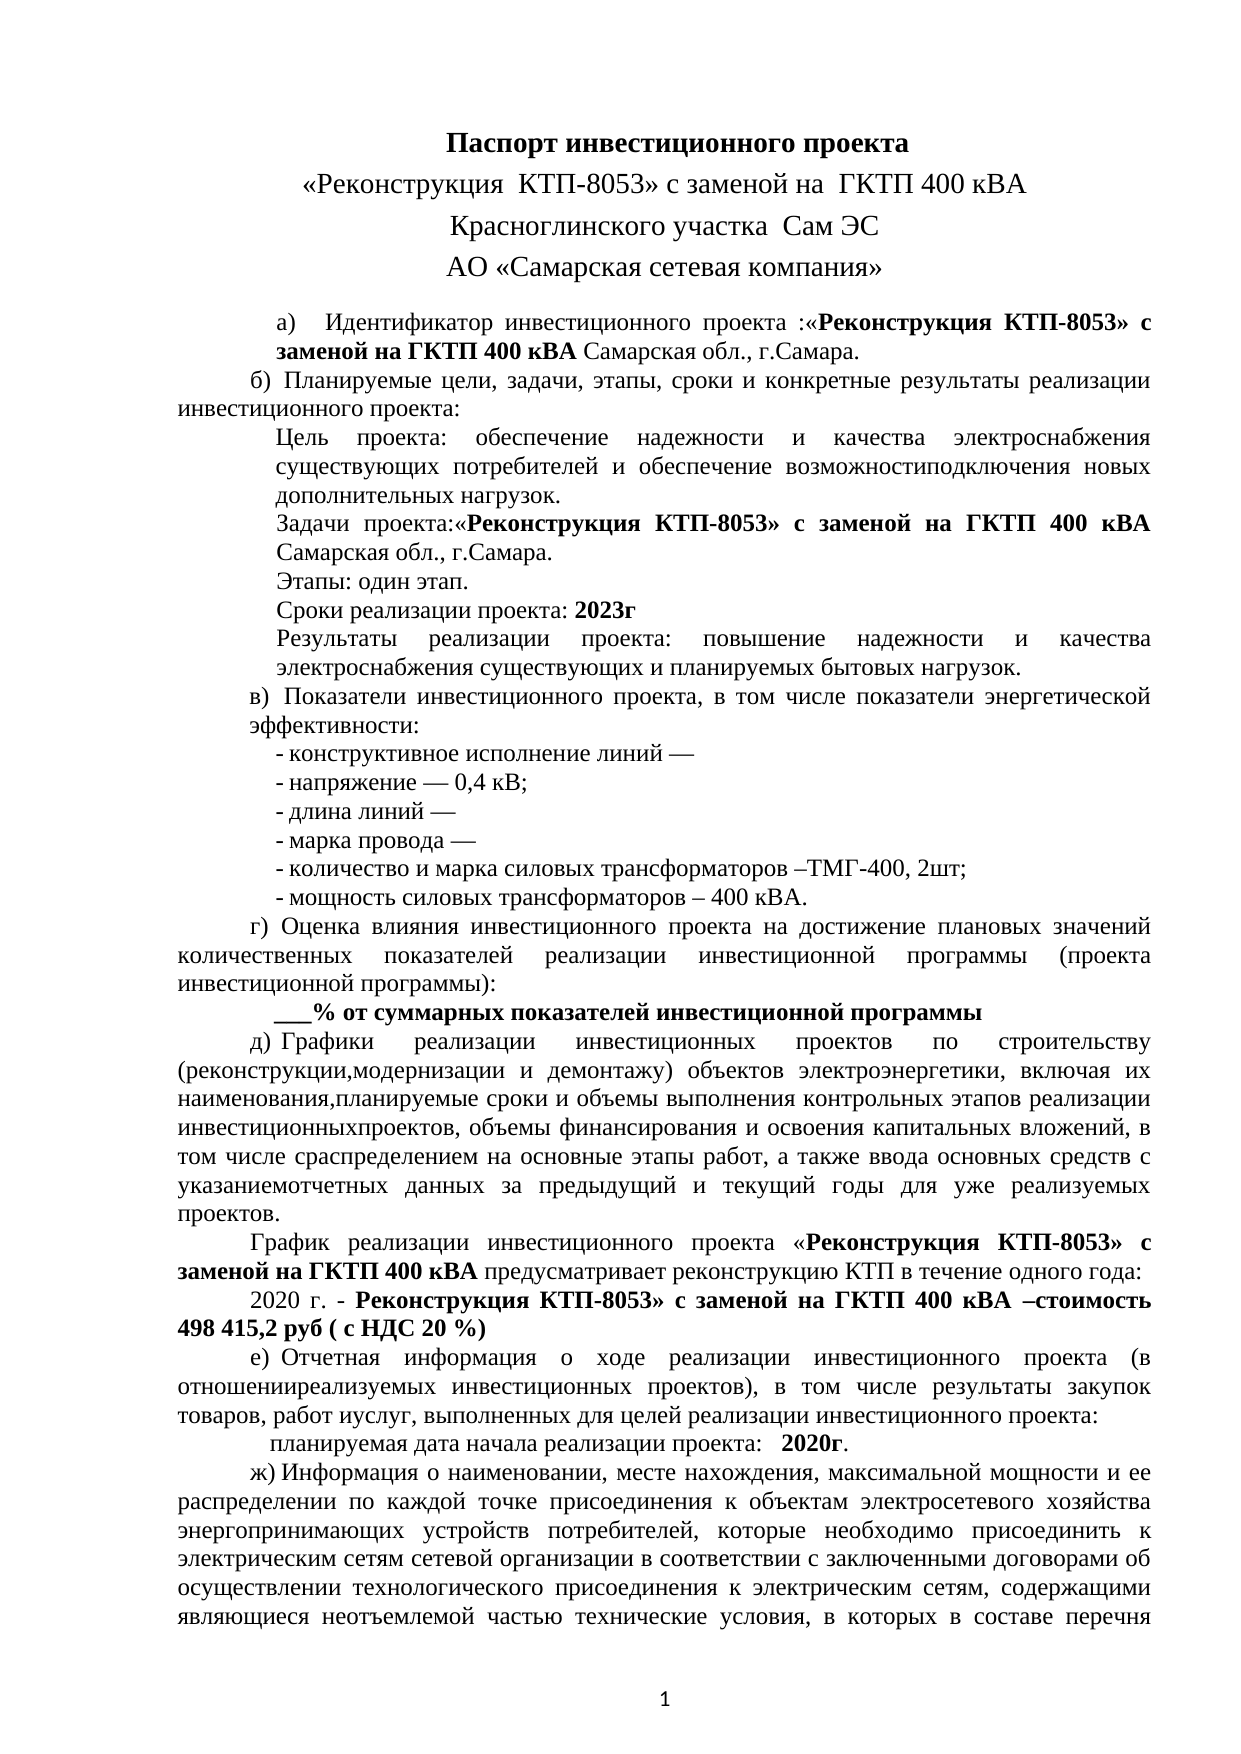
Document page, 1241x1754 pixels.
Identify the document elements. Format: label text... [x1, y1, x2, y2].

text Красноглинского участка Сам ЭС [177, 208, 1152, 241]
text Результаты реализации проекта: повышение надежности и качества электроснабжения существующих и планируемых бытовых нагрузок. [276, 623, 1152, 681]
text планируемая дата начала реализации проекта: 2020г. [269, 1428, 1152, 1457]
text 2020 г. - Реконструкция КТП-8053» с заменой на ГКТП 400 кВА –стоимость 498 415,2 руб ( с НДС 20 %) [177, 1285, 1152, 1342]
text г) Оценка влияния инвестиционного проекта на достижение плановых значений количественных показателей реализации инвестиционной программы (проекта инвестиционной программы): [177, 911, 1152, 997]
text е) Отчетная информация о ходе реализации инвестиционного проекта (в отношенииреализуемых инвестиционных проектов), в том числе результаты закупок товаров, работ иуслуг, выполненных для целей реализации инвестиционного проекта: [177, 1342, 1152, 1428]
list количество и марка силовых трансформаторов –ТМГ-400, 2шт; [275, 853, 1152, 882]
list мощность силовых трансформаторов – 400 кВА. [275, 882, 1152, 911]
list длина линий — [275, 796, 1152, 825]
text д) Графики реализации инвестиционных проектов по строительству (реконструкции,модернизации и демонтажу) объектов электроэнергетики, включая их наименования,планируемые сроки и объемы выполнения контрольных этапов реализации инвестиционныхпроектов, объемы финансирования и освоения капитальных вложений, в том числе сраспределением на основные этапы работ, а также ввода основных средств с указаниемотчетных данных за предыдущий и текущий годы для уже реализуемых проектов. [177, 1026, 1152, 1227]
text Паспорт инвестиционного проекта [446, 126, 1152, 159]
text а) Идентификатор инвестиционного проекта :«Реконструкция КТП-8053» с заменой на ГКТП 400 кВА Самарская обл., г.Самара. [276, 307, 1152, 365]
text ___% от суммарных показателей инвестиционной программы [274, 997, 1152, 1026]
list марка провода — [275, 825, 1152, 853]
text Цель проекта: обеспечение надежности и качества электроснабжения существующих потребителей и обеспечение возможностиподключения новых дополнительных нагрузок. [275, 422, 1152, 508]
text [177, 1457, 1152, 1630]
text График реализации инвестиционного проекта «Реконструкция КТП-8053» с заменой на ГКТП 400 кВА предусматривает реконструкцию КТП в течение одного года: [177, 1227, 1152, 1285]
list конструктивное исполнение линий — [275, 738, 1152, 767]
text «Реконструкция КТП-8053» с заменой на ГКТП 400 кВА [177, 167, 1152, 200]
text б) Планируемые цели, задачи, этапы, сроки и конкретные результаты реализации инвестиционного проекта: [177, 365, 1152, 422]
text в) Показатели инвестиционного проекта, в том числе показатели энергетической эффективности: [249, 681, 1152, 738]
text Сроки реализации проекта: 2023г [276, 595, 1152, 623]
text АО «Самарская сетевая компания» [177, 249, 1152, 282]
list напряжение — 0,4 кВ; [275, 767, 1152, 796]
text Этапы: один этап. [276, 566, 960, 595]
text Задачи проекта:«Реконструкция КТП-8053» с заменой на ГКТП 400 кВА Самарская обл., г.Самара. [276, 508, 1152, 566]
